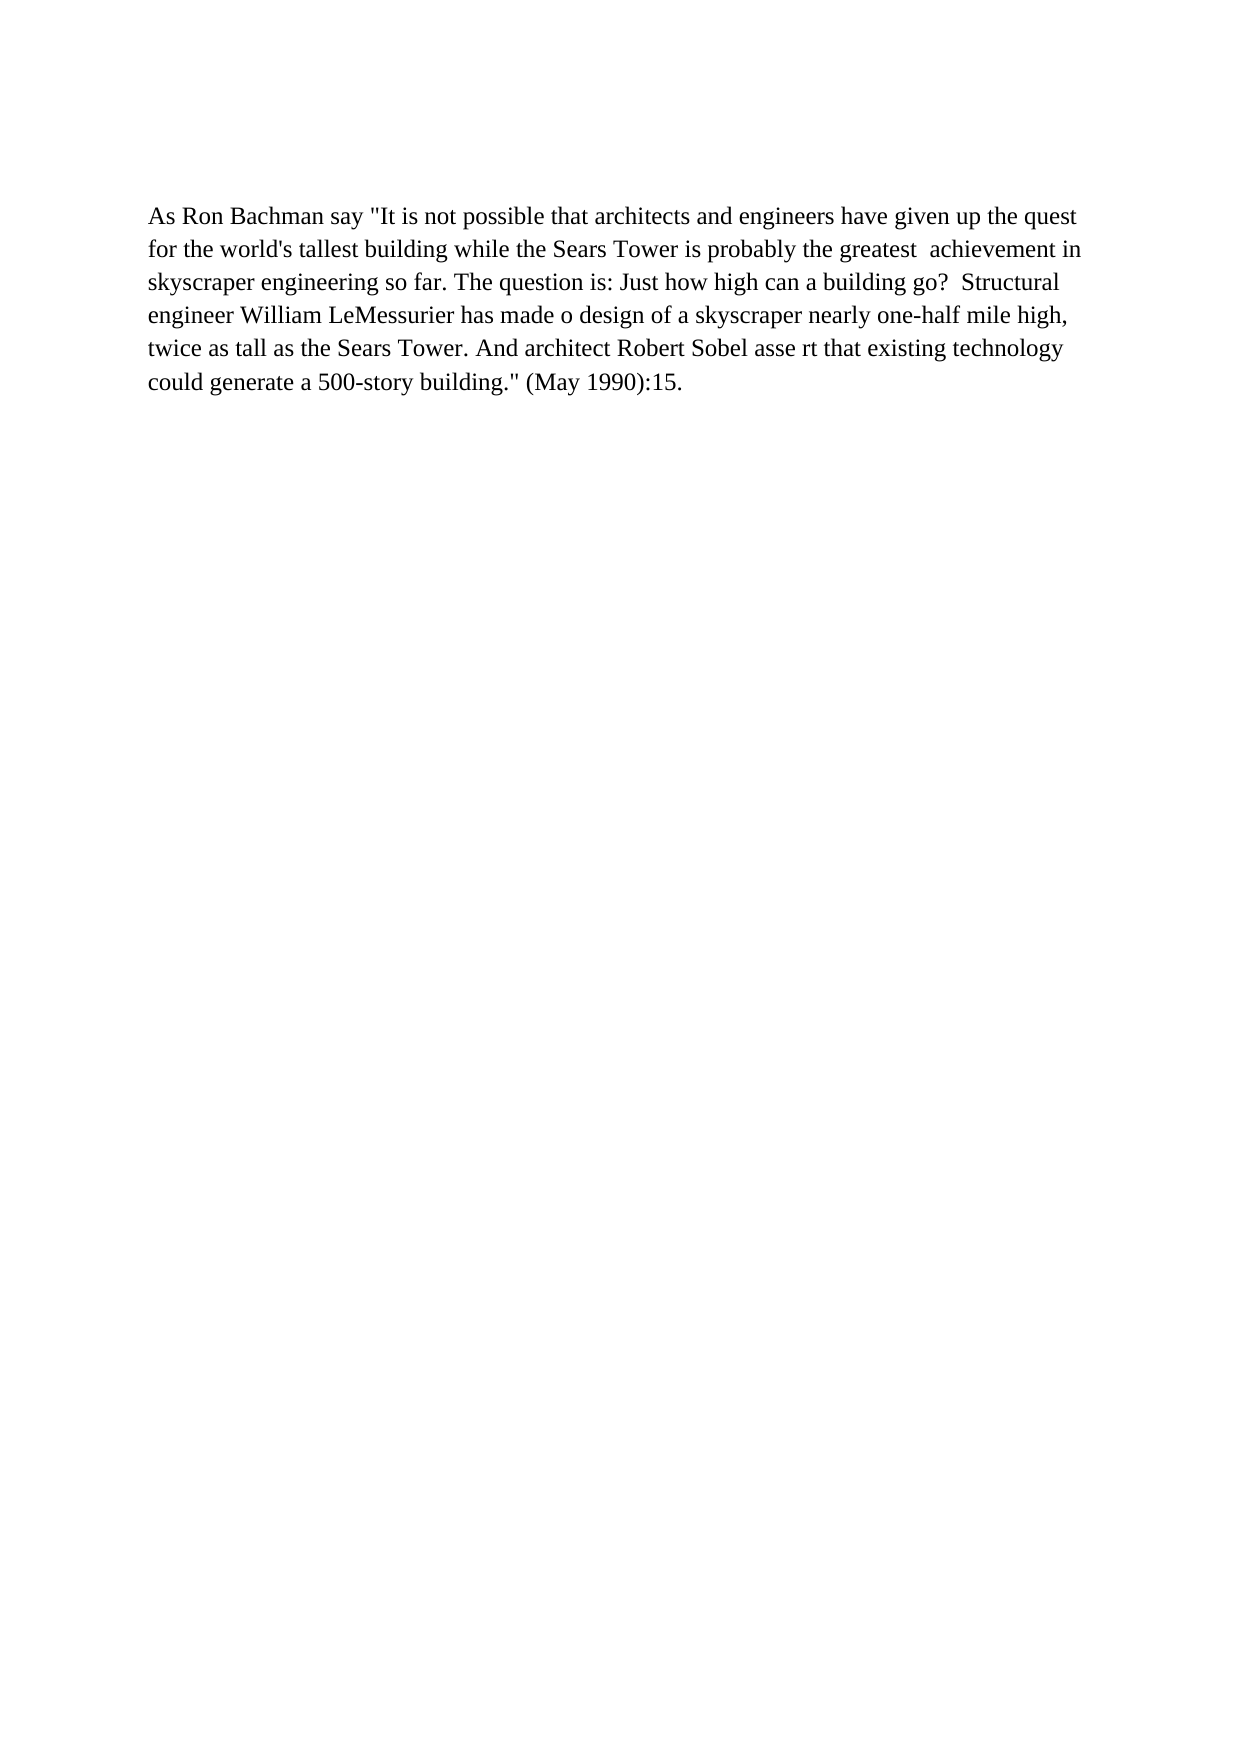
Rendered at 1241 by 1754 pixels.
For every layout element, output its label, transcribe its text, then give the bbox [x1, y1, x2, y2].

text As Ron Bachman say "It is not possible that architects and engineers have given up the quest for the world's tallest building while the Sears Tower is probably the greatest achievement in skyscraper engineering so far. The question is: Just how high can a building go? Structural engineer William LeMessurier has made o design of a skyscraper nearly one-half mile high, twice as tall as the Sears Tower. And architect Robert Sobel asse rt that existing technology could generate a 500-story building." (May 1990):15. [148, 201, 1093, 395]
